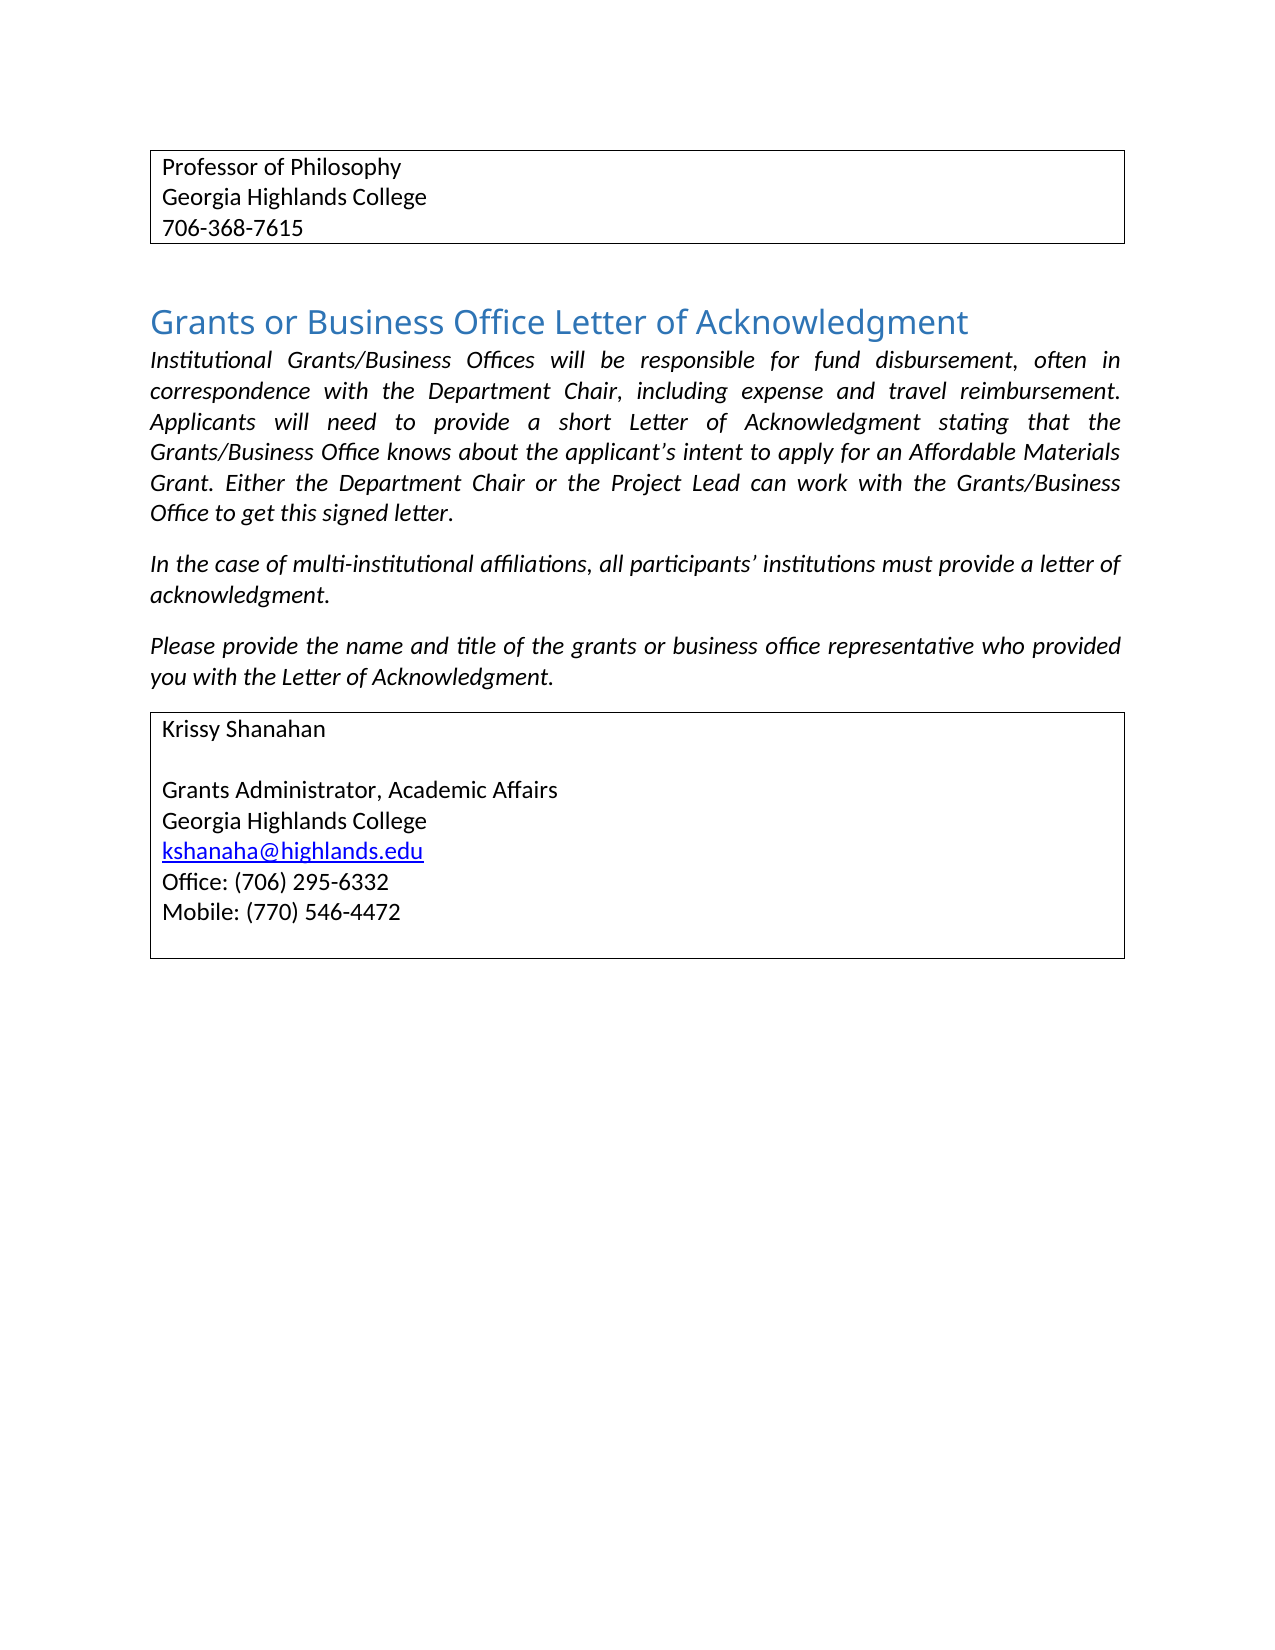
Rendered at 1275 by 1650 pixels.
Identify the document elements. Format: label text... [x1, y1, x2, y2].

text Institutional Grants/Business Offices will be responsible for fund disbursement, often in correspondence with the Department Chair, including expense and travel reimbursement. Applicants will need to provide a short Letter of Acknowledgment stating that the Grants/Business Office knows about the applicant’s intent to apply for an Affordable Materials Grant. Either the Department Chair or the Project Lead can work with the Grants/Business Office to get this signed letter. [150, 344, 1125, 528]
table_header Krissy Shanahan Grants Administrator, Academic Affairs Georgia Highlands College kshanaha@highlands.edu Office: (706) 295-6332 Mobile: (770) 546-4472 [151, 713, 1124, 957]
text In the case of multi-institutional affiliations, all participants’ institutions must provide a letter of acknowledgment. [150, 548, 1125, 609]
subtitle Grants or Business Office Letter of Acknowledgment [150, 299, 1125, 344]
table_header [151, 151, 1124, 243]
text Please provide the name and title of the grants or business office representative who provided you with the Letter of Acknowledgment. [150, 630, 1125, 691]
